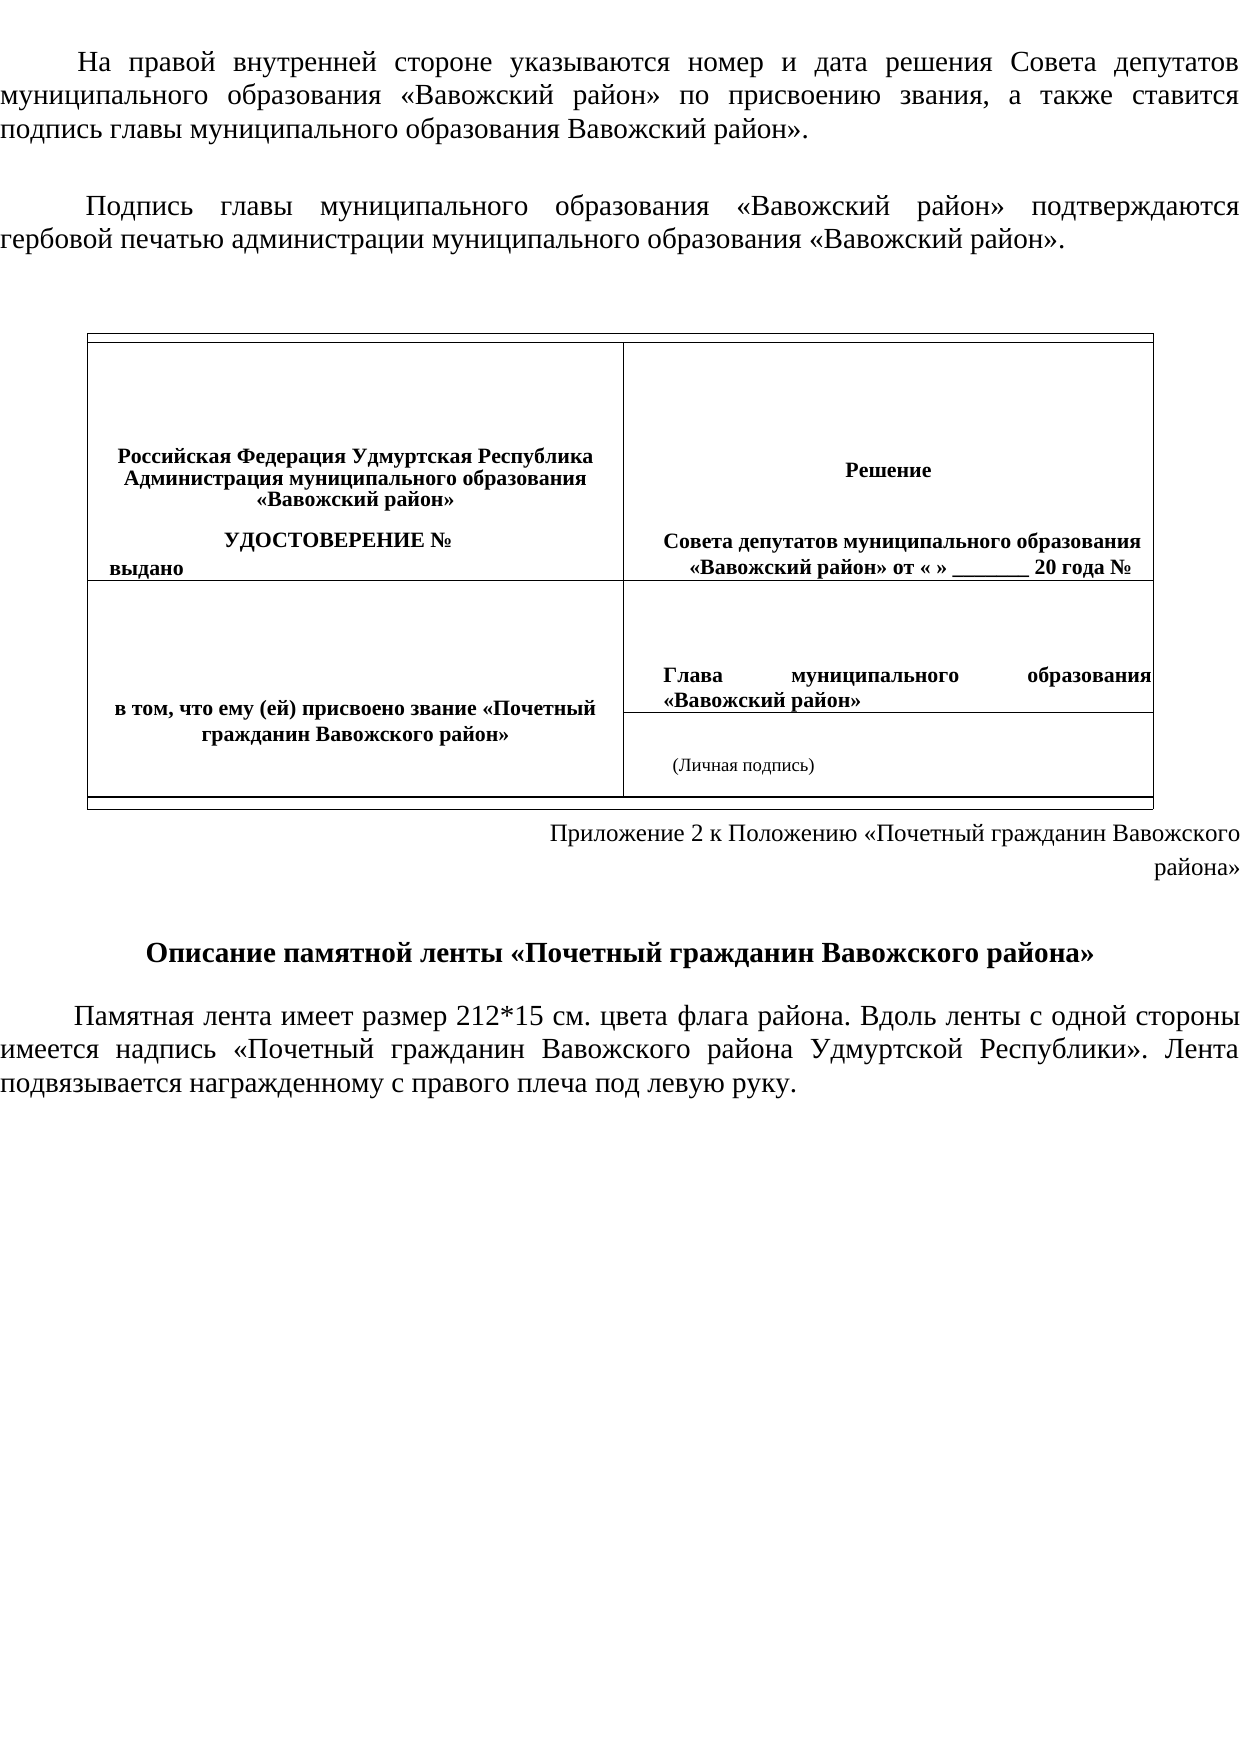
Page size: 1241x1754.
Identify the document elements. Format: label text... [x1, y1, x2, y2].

table_cell Глава муниципального образования «Вавожский район» (ФИО) [624, 581, 1153, 712]
table_header Решение Совета депутатов муниципального образования «Вавожский район» от « » _______ 20 года № [624, 343, 1153, 580]
text Описание памятной ленты «Почетный гражданин Вавожского района» [0, 939, 1240, 968]
text На правой внутренней стороне указываются номер и дата решения Совета депутатов муниципального образования «Вавожский район» по присвоению звания, а также ставится подпись главы муниципального образования Вавожский район». [0, 44, 1240, 145]
table_cell в том, что ему (ей) присвоено звание «Почетный гражданин Вавожского район» [88, 581, 623, 796]
text Памятная лента имеет размер 212*15 см. цвета флага района. Вдоль ленты с одной стороны имеется надпись «Почетный гражданин Вавожского района Удмуртской Республики». Лента подвязывается награжденному с правого плеча под левую руку. [0, 998, 1240, 1099]
table_cell (Личная подпись) [624, 713, 1153, 796]
text Подпись главы муниципального образования «Вавожский район» подтверждаются гербовой печатью администрации муниципального образования «Вавожский район». [0, 188, 1240, 256]
text Приложение 2 к Положению «Почетный гражданин Вавожского района» [544, 815, 1240, 882]
table_header Российская Федерация Удмуртская Республика Администрация муниципального образования «Вавожский район» УДОСТОВЕРЕНИЕ № выдано [88, 343, 623, 580]
